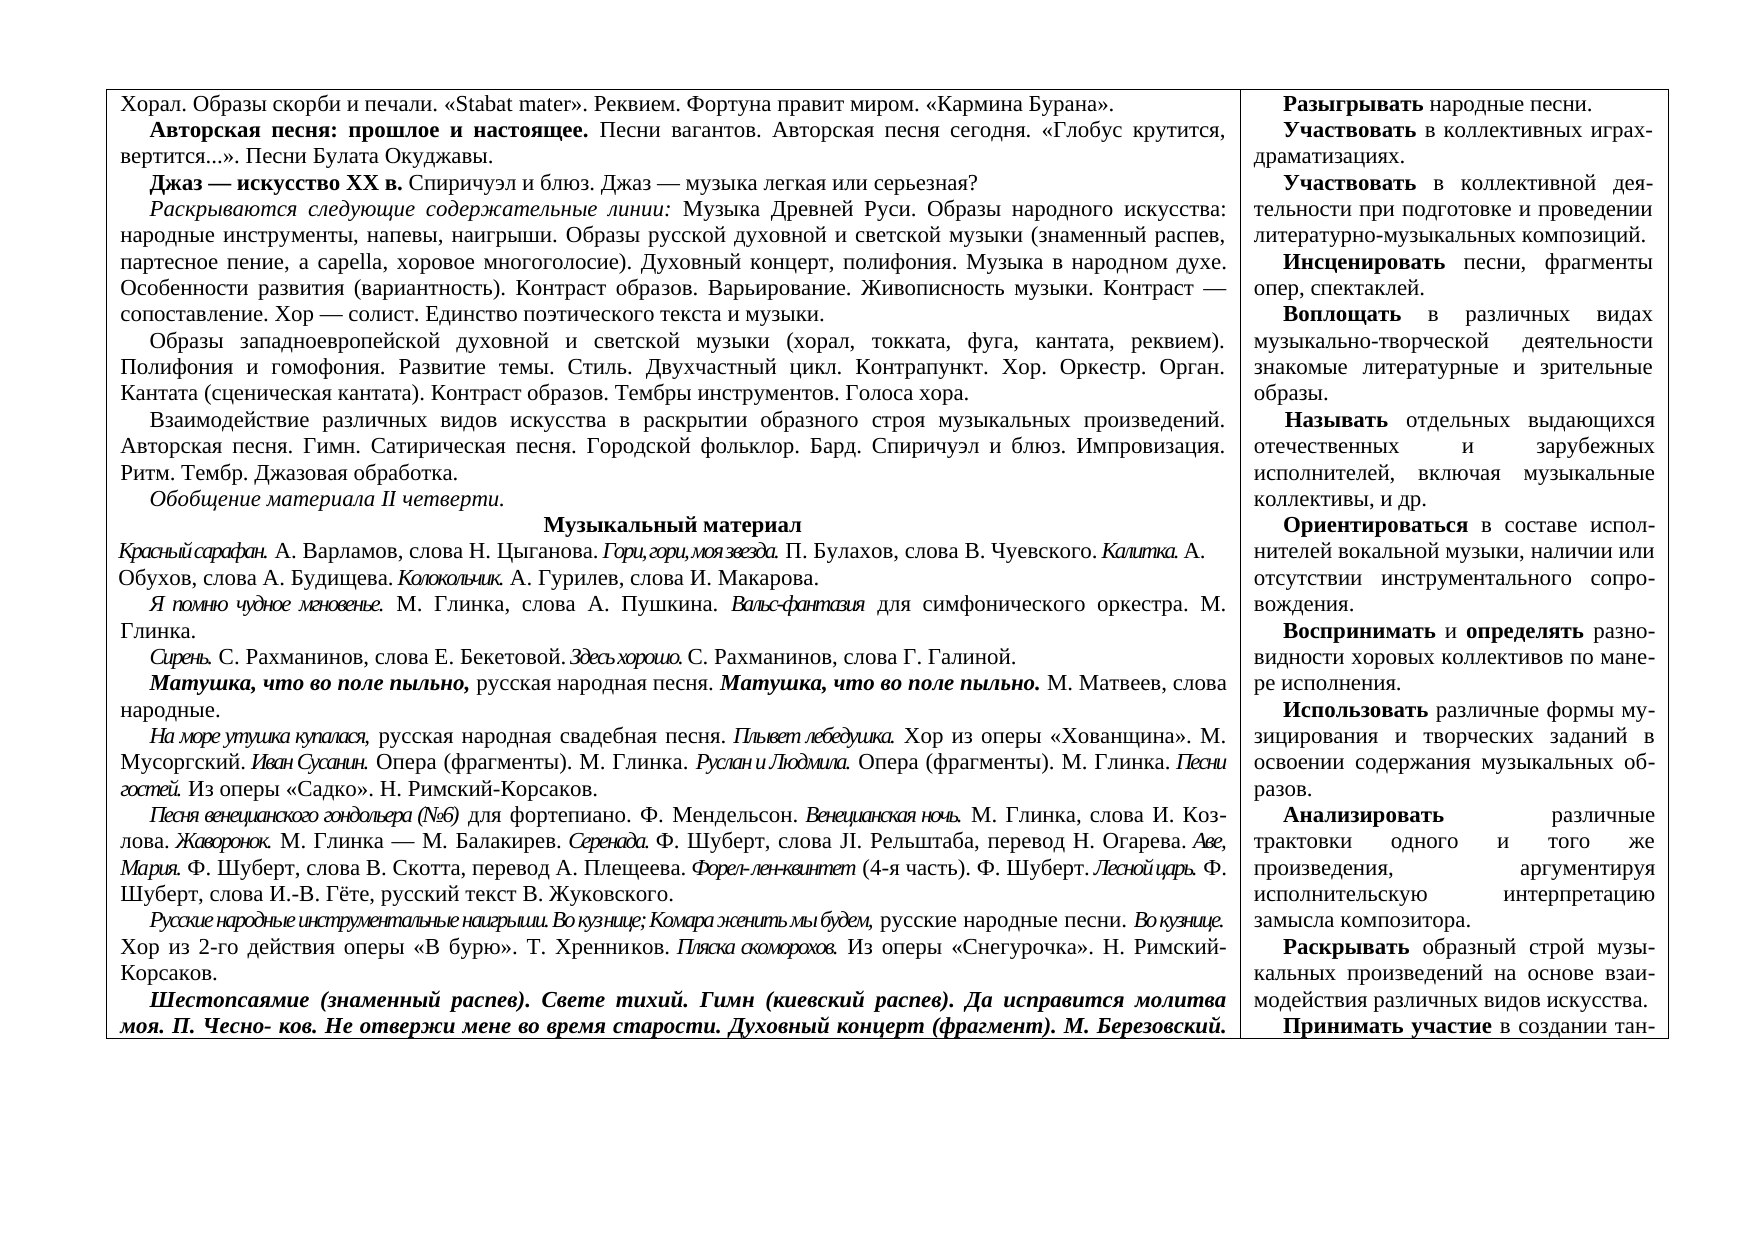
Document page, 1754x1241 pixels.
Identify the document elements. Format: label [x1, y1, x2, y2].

table_cell [107, 90, 1240, 1038]
table_cell [1241, 90, 1668, 1038]
